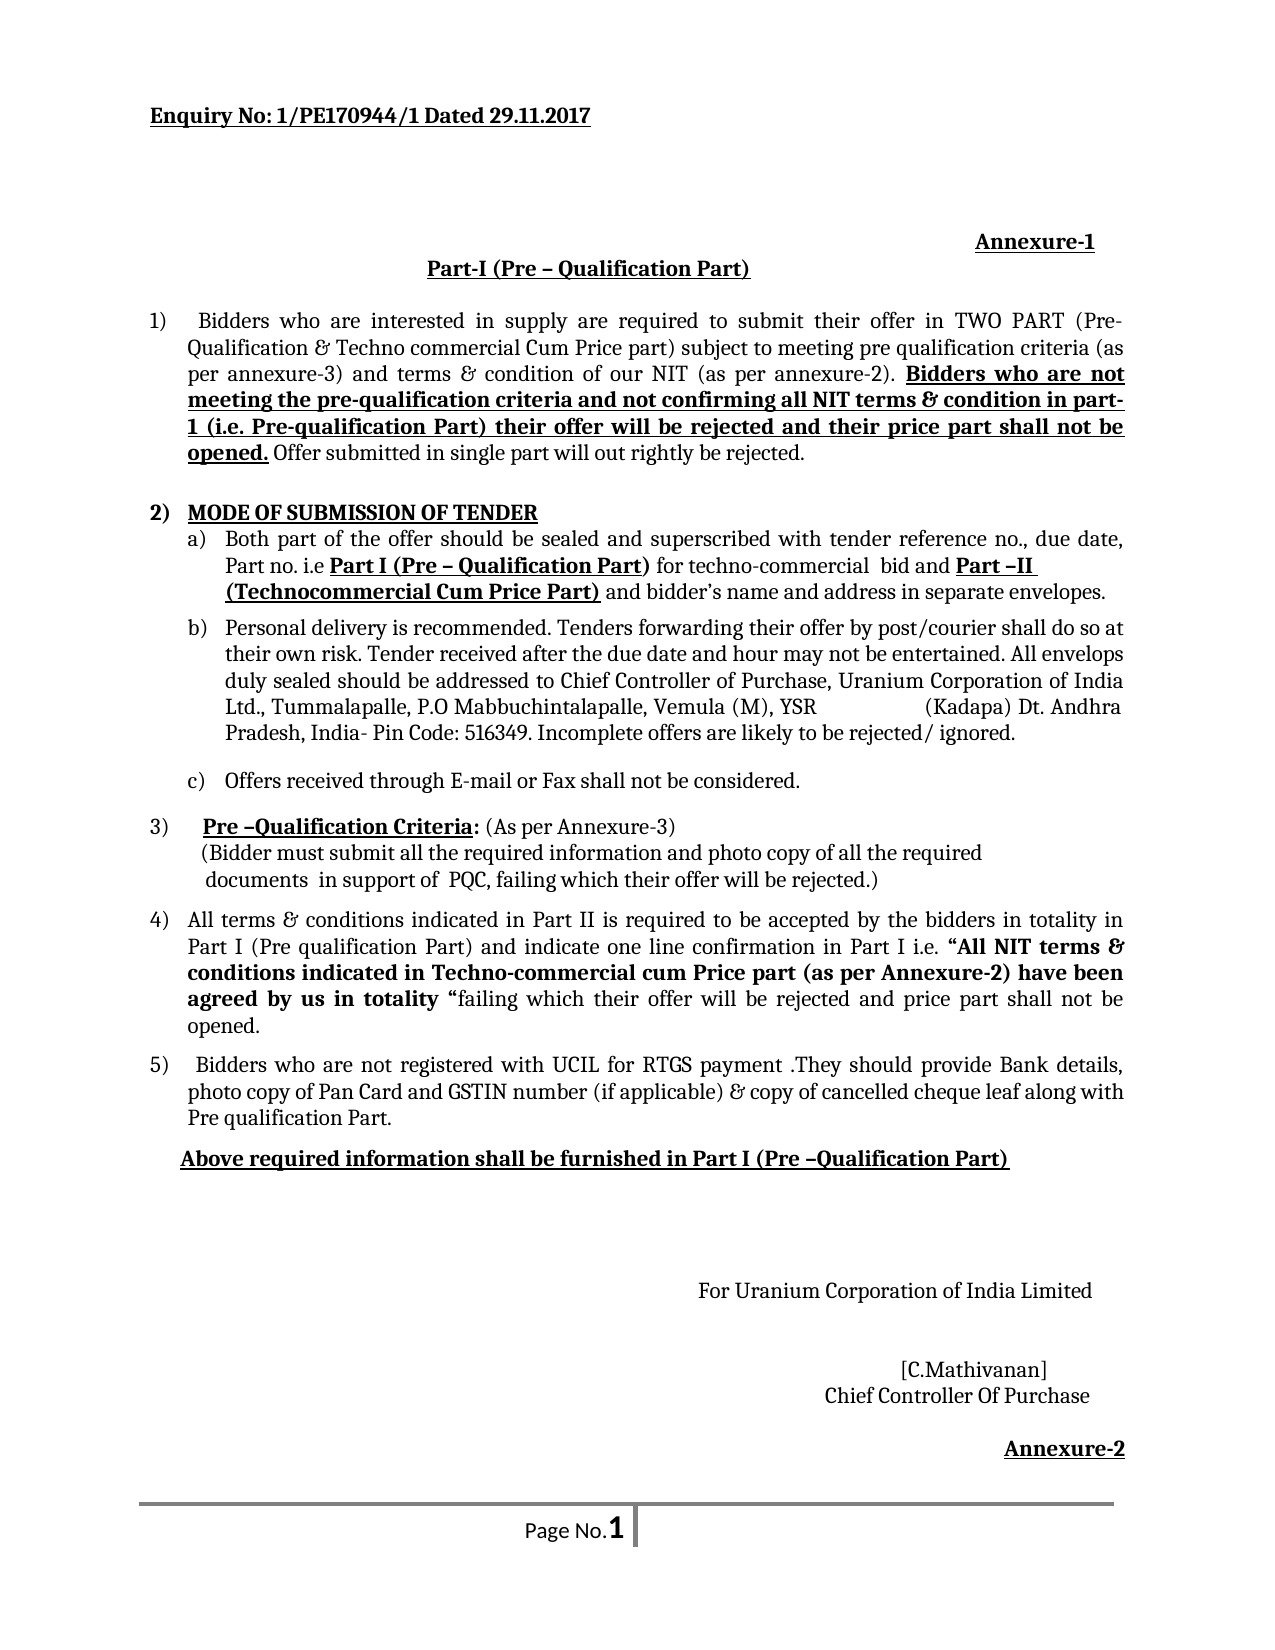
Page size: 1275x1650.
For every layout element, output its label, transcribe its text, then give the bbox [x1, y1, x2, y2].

list Bidders who are interested in supply are required to submit their offer in TWO PART (Pre-Qualification & Techno commercial Cum Price part) subject to meeting pre qualification criteria (as per annexure-3) and terms & condition of our NIT (as per annexure-2). Bidders who are not meeting the pre-qualification criteria and not confirming all NIT terms & condition in part-1 (i.e. Pre-qualification Part) their offer will be rejected and their price part shall not be opened. Offer submitted in single part will out rightly be rejected. [150, 308, 1125, 466]
text For Uranium Corporation of India Limited [150, 1277, 1125, 1304]
list Both part of the offer should be sealed and superscribed with tender reference no., due date, Part no. i.e Part I (Pre – Qualification Part) for techno-commercial bid and Part –II [187, 526, 1125, 579]
text Part-I (Pre – Qualification Part) [150, 255, 1125, 282]
list Personal delivery is recommended. Tenders forwarding their offer by post/courier shall do so at their own risk. Tender received after the due date and hour may not be entertained. All envelops duly sealed should be addressed to Chief Controller of Purchase, Uranium Corporation of India Ltd., Tummalapalle, P.O Mabbuchintalapalle, Vemula (M), YSR (Kadapa) Dt. Andhra Pradesh, India- Pin Code: 516349. Incomplete offers are likely to be rejected/ ignored. [187, 615, 1125, 747]
text Annexure-1 [900, 229, 1125, 255]
list Bidders who are not registered with UCIL for RTGS payment .They should provide Bank details, photo copy of Pan Card and GSTIN number (if applicable) & copy of cancelled cheque leaf along with Pre qualification Part. [150, 1052, 1125, 1131]
text Annexure-2 [825, 1436, 1125, 1462]
text Chief Controller Of Purchase [825, 1383, 1125, 1409]
text (Bidder must submit all the required information and photo copy of all the required [150, 840, 1125, 866]
list All terms & conditions indicated in Part II is required to be accepted by the bidders in totality in Part I (Pre qualification Part) and indicate one line confirmation in Part I i.e. “All NIT terms & conditions indicated in Techno-commercial cum Price part (as per Annexure-2) have been agreed by us in totality “failing which their offer will be rejected and price part shall not be opened. [150, 907, 1125, 1039]
list Pre –Qualification Criteria: (As per Annexure-3) [150, 814, 1125, 840]
list Offers received through E-mail or Fax shall not be considered. [187, 768, 1125, 794]
text documents in support of PQC, failing which their offer will be rejected.) [150, 866, 1125, 893]
list (Technocommercial Cum Price Part) and bidder’s name and address in separate envelopes. [225, 579, 1125, 605]
text [C.Mathivanan] [825, 1357, 1125, 1383]
list MODE OF SUBMISSION OF TENDER [150, 500, 1125, 526]
text Above required information shall be furnished in Part I (Pre –Qualification Part) [150, 1146, 1125, 1172]
